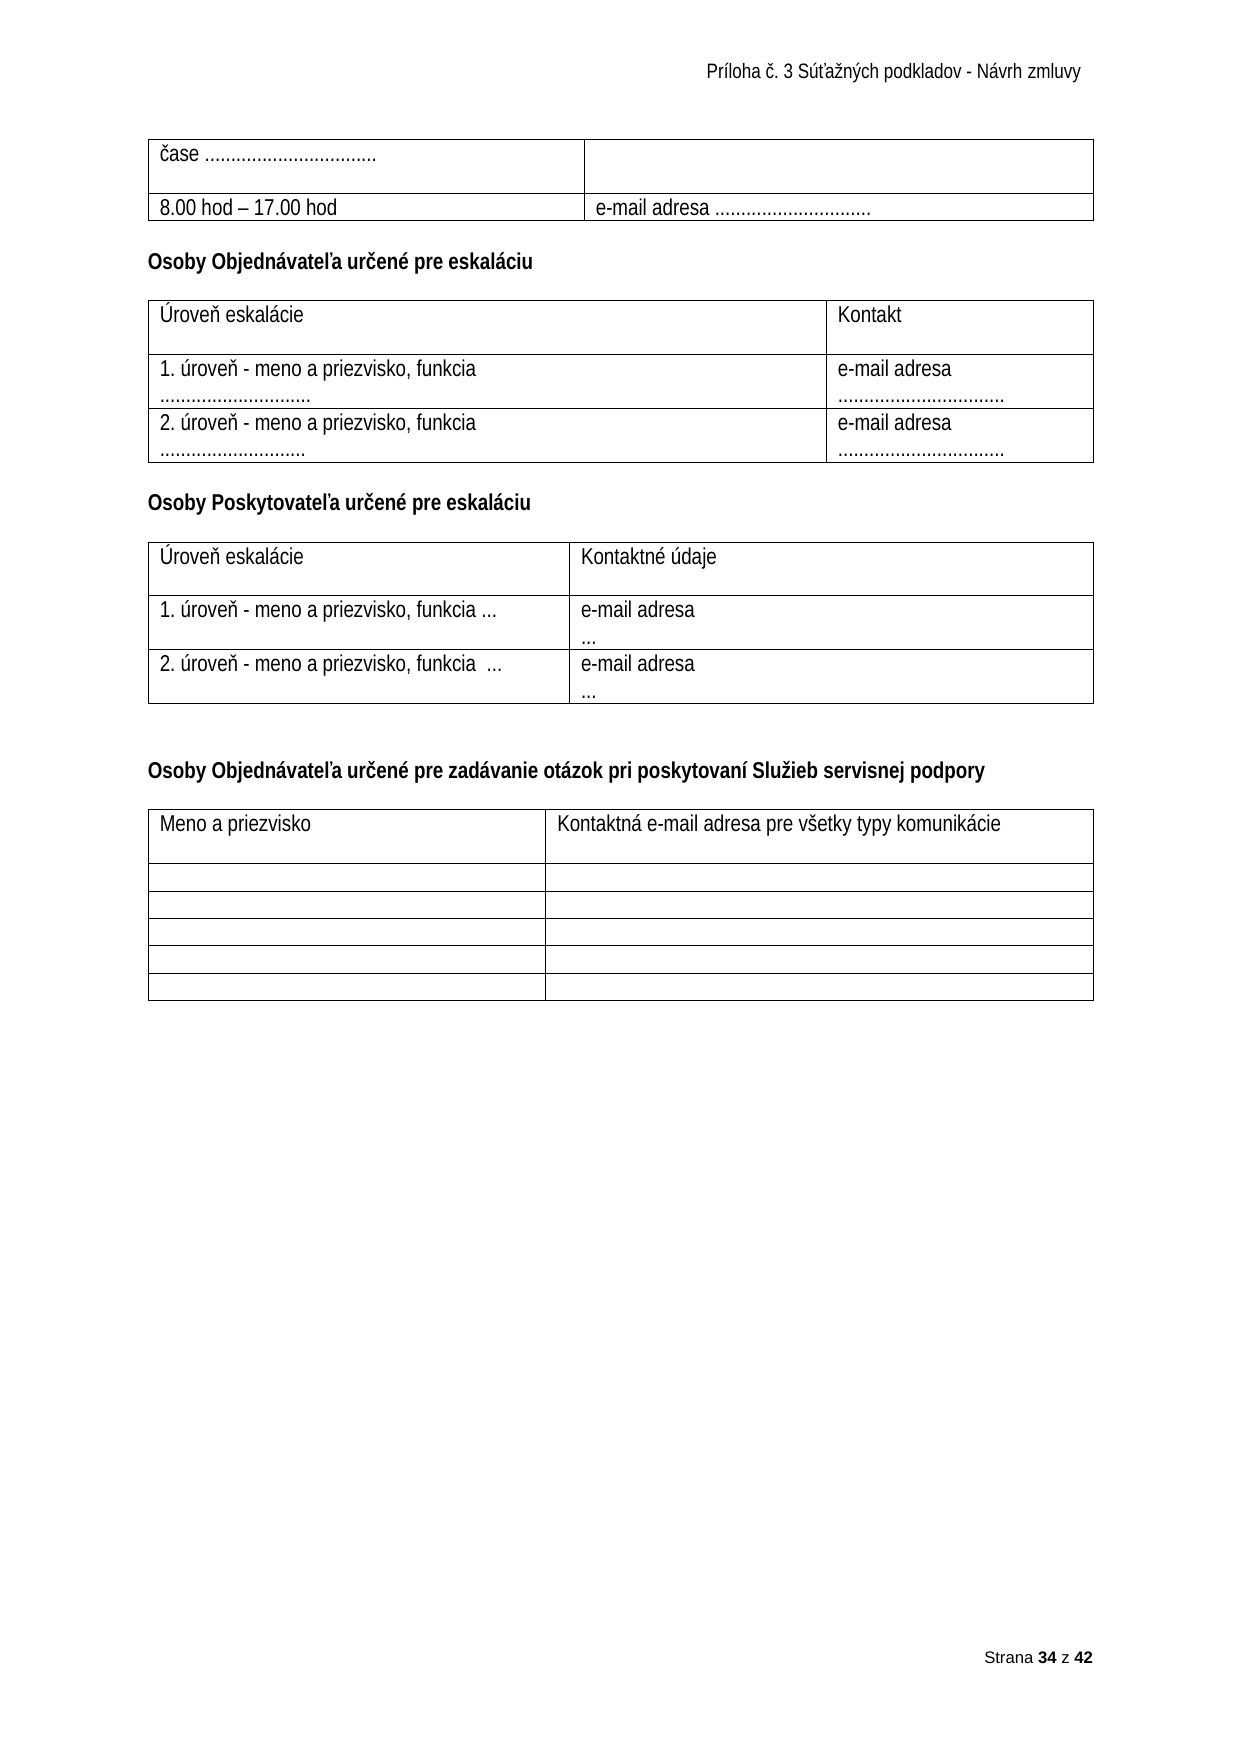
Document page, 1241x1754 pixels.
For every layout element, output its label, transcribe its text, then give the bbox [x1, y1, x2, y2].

table_cell [149, 892, 545, 918]
table_cell e-mail adresa ................................ [827, 409, 1093, 462]
table_header Kontaktné údaje [570, 543, 1093, 595]
table_cell 1. úroveň - meno a priezvisko, funkcia ............................. [149, 355, 826, 408]
table_cell [149, 864, 545, 891]
table_cell 8.00 hod – 17.00 hod [149, 194, 584, 220]
table_cell [546, 919, 1093, 945]
table_cell e-mail adresa .............................. [585, 194, 1093, 220]
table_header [149, 140, 584, 193]
table_cell e-mail adresa ... [570, 596, 1093, 649]
table_cell [546, 946, 1093, 973]
table_cell 1. úroveň - meno a priezvisko, funkcia ... [149, 596, 569, 649]
text Osoby Objednávateľa určené pre zadávanie otázok pri poskytovaní Služieb servisnej podpory [148, 757, 1092, 783]
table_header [585, 140, 1093, 193]
table_cell [149, 974, 545, 1000]
table_header Meno a priezvisko [149, 810, 545, 863]
table_header Úroveň eskalácie [149, 301, 826, 354]
table_header Kontaktná e-mail adresa pre všetky typy komunikácie [546, 810, 1093, 863]
table_cell [546, 892, 1093, 918]
table_cell 2. úroveň - meno a priezvisko, funkcia ... [149, 650, 569, 703]
table_cell [149, 946, 545, 973]
table_cell 2. úroveň - meno a priezvisko, funkcia ............................ [149, 409, 826, 462]
table_cell [546, 864, 1093, 891]
table_header Úroveň eskalácie [149, 543, 569, 595]
text Osoby Objednávateľa určené pre eskaláciu [148, 248, 1092, 274]
table_cell e-mail adresa ................................ [827, 355, 1093, 408]
table_cell e-mail adresa ... [570, 650, 1093, 703]
table_cell [149, 919, 545, 945]
table_header Kontakt [827, 301, 1093, 354]
text Osoby Poskytovateľa určené pre eskaláciu [148, 489, 1092, 515]
table_cell [546, 974, 1093, 1000]
